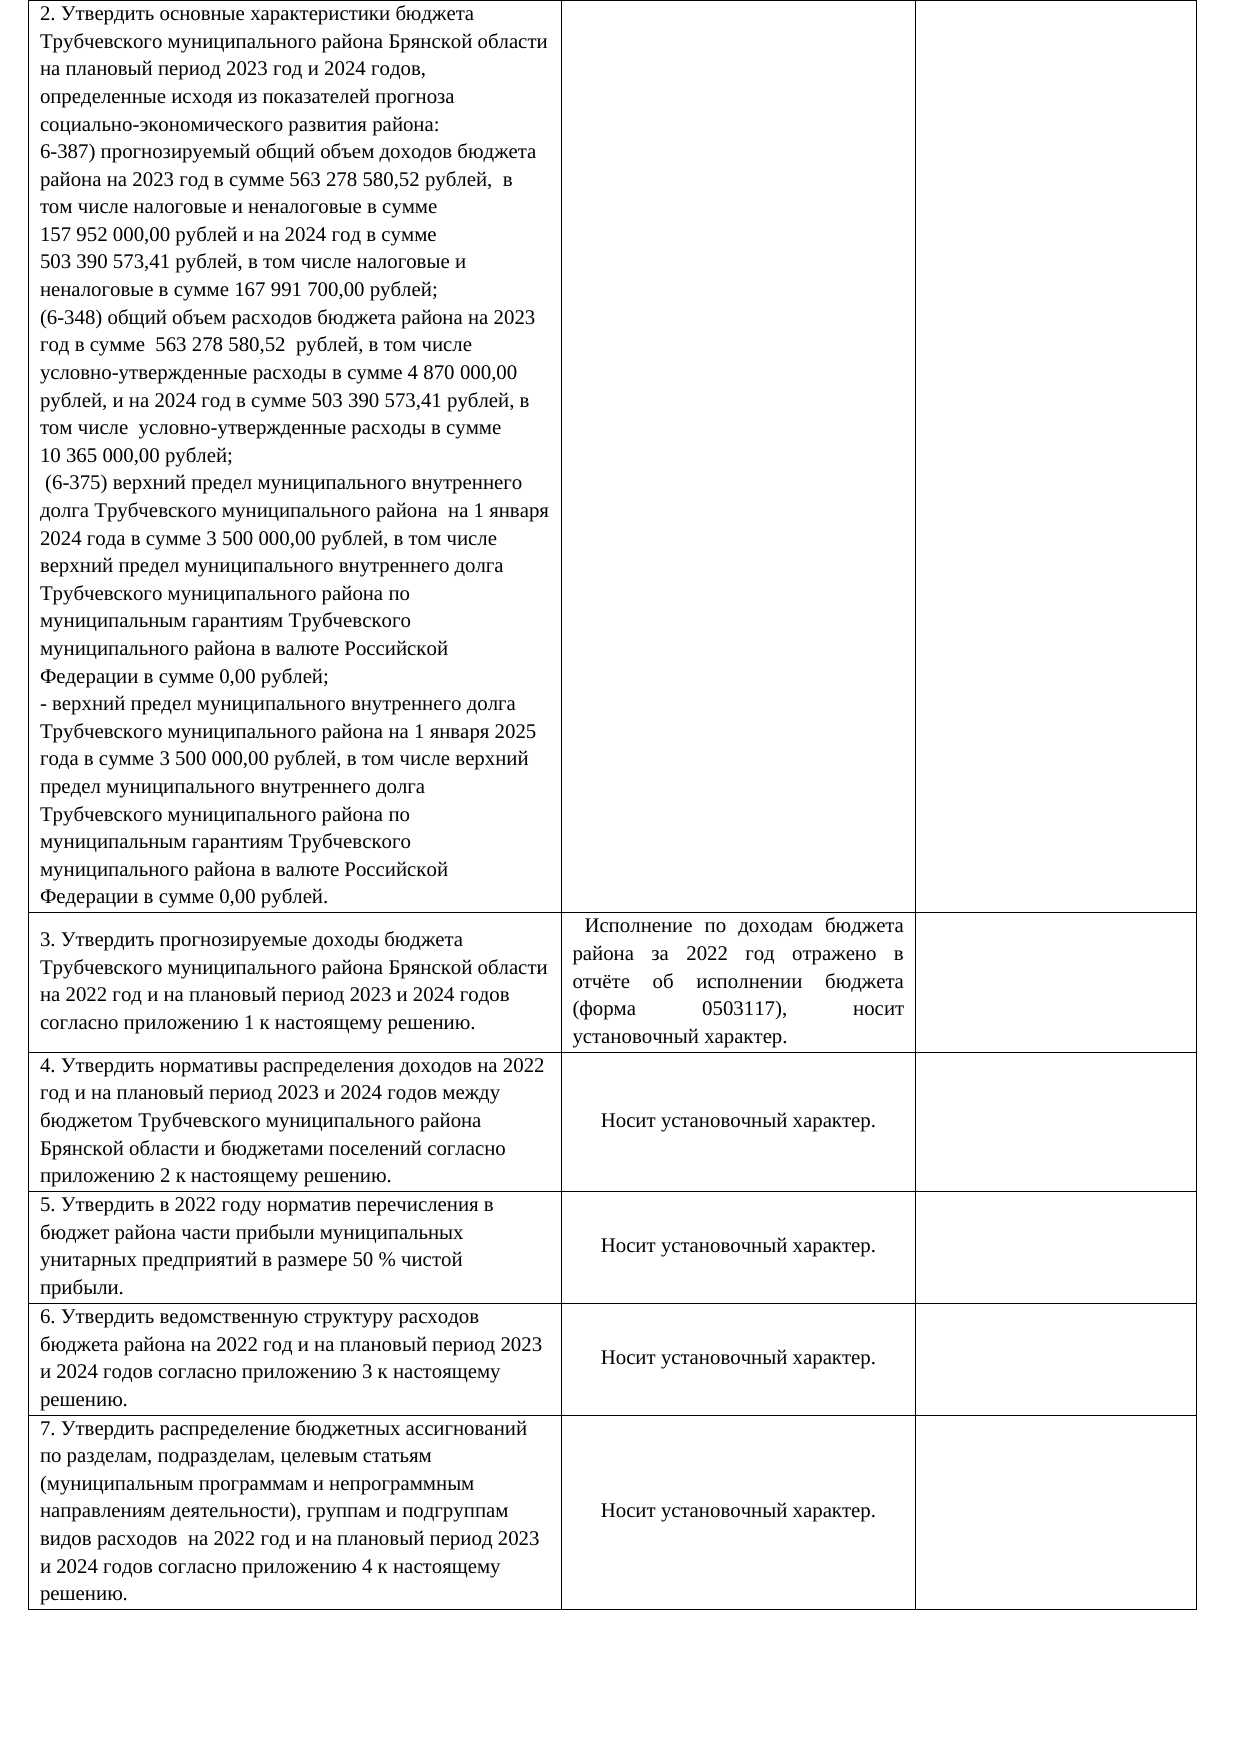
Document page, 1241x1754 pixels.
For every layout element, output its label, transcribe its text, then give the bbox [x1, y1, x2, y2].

table_cell [916, 1416, 1196, 1609]
table_cell Носит установочный характер. [562, 1053, 915, 1191]
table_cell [562, 1416, 915, 1609]
table_cell 7. Утвердить распределение бюджетных ассигнований по разделам, подразделам, целевым статьям (муниципальным программам и непрограммным направлениям деятельности), группам и подгруппам видов расходов на 2022 год и на плановый период 2023 и 2024 годов согласно приложению 4 к настоящему решению. [29, 1416, 561, 1609]
table_cell [916, 1192, 1196, 1303]
table_cell [562, 1, 915, 912]
table_cell [916, 1304, 1196, 1414]
table_cell 6. Утвердить ведомственную структуру расходов бюджета района на 2022 год и на плановый период 2023 и 2024 годов согласно приложению 3 к настоящему решению. [29, 1304, 561, 1414]
table_cell Носит установочный характер. [562, 1192, 915, 1303]
table_cell [916, 1, 1196, 912]
table_cell Носит установочный характер. [562, 1304, 915, 1414]
table_cell 4. Утвердить нормативы распределения доходов на 2022 год и на плановый период 2023 и 2024 годов между бюджетом Трубчевского муниципального района Брянской области и бюджетами поселений согласно приложению 2 к настоящему решению. [29, 1053, 561, 1191]
table_cell 2. Утвердить основные характеристики бюджета Трубчевского муниципального района Брянской области на плановый период 2023 год и 2024 годов, определенные исходя из показателей прогноза социально-экономического развития района: 6-387) прогнозируемый общий объем доходов бюджета района на 2023 год в сумме 563 278 580,52 рублей, в том числе налоговые и неналоговые в сумме 157 952 000,00 рублей и на 2024 год в сумме 503 390 573,41 рублей, в том числе налоговые и неналоговые в сумме 167 991 700,00 рублей; (6-348) общий объем расходов бюджета района на 2023 год в сумме 563 278 580,52 рублей, в том числе условно-утвержденные расходы в сумме 4 870 000,00 рублей, и на 2024 год в сумме 503 390 573,41 рублей, в том числе условно-утвержденные расходы в сумме 10 365 000,00 рублей; (6-375) верхний предел муниципального внутреннего долга Трубчевского муниципального района на 1 января 2024 года в сумме 3 500 000,00 рублей, в том числе верхний предел муниципального внутреннего долга Трубчевского муниципального района по муниципальным гарантиям Трубчевского муниципального района в валюте Российской Федерации в сумме 0,00 рублей; - верхний предел муниципального внутреннего долга Трубчевского муниципального района на 1 января 2025 года в сумме 3 500 000,00 рублей, в том числе верхний предел муниципального внутреннего долга Трубчевского муниципального района по муниципальным гарантиям Трубчевского муниципального района в валюте Российской Федерации в сумме 0,00 рублей. [29, 1, 561, 912]
table_cell 5. Утвердить в 2022 году норматив перечисления в бюджет района части прибыли муниципальных унитарных предприятий в размере 50 % чистой прибыли. [29, 1192, 561, 1303]
table_cell Исполнение по доходам бюджета района за 2022 год отражено в отчёте об исполнении бюджета (форма 0503117), носит установочный характер. [562, 913, 915, 1052]
table_cell 3. Утвердить прогнозируемые доходы бюджета Трубчевского муниципального района Брянской области на 2022 год и на плановый период 2023 и 2024 годов согласно приложению 1 к настоящему решению. [29, 913, 561, 1052]
table_cell [916, 913, 1196, 1052]
table_cell [916, 1053, 1196, 1191]
